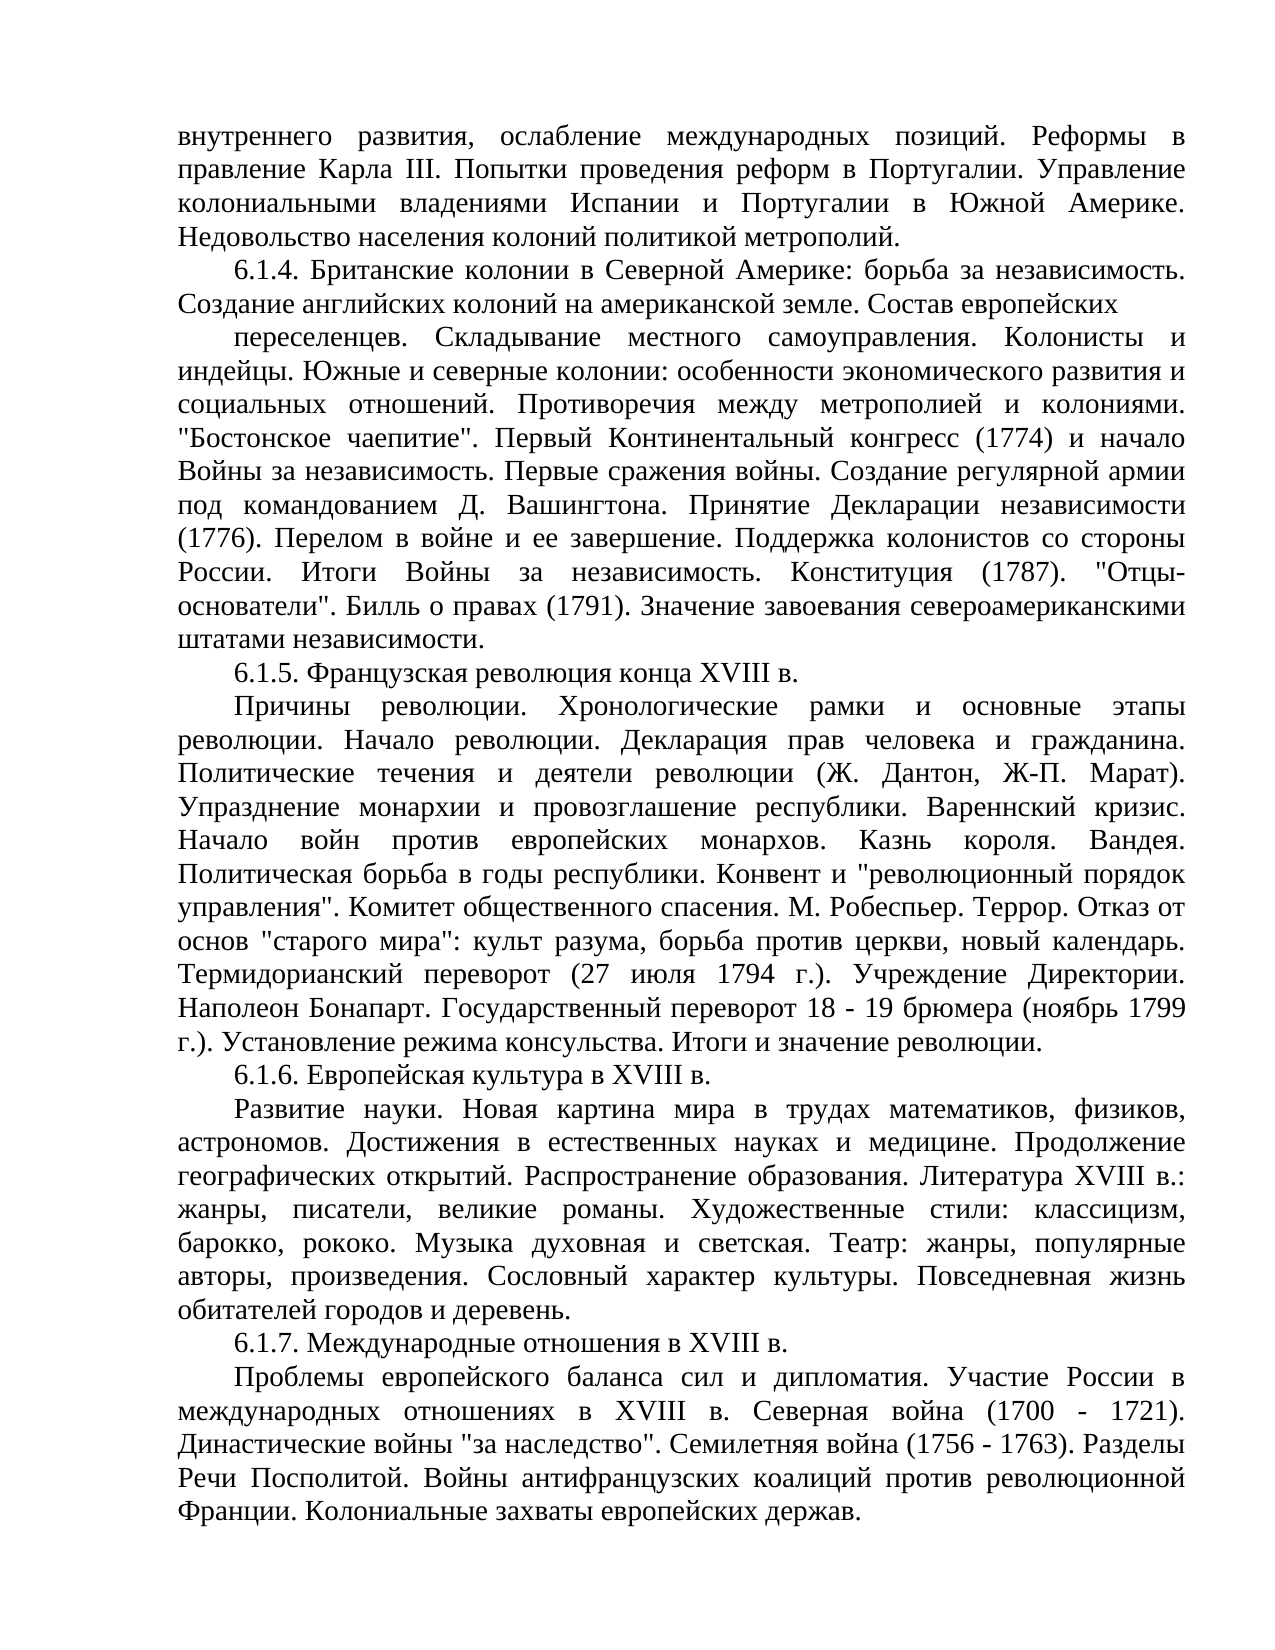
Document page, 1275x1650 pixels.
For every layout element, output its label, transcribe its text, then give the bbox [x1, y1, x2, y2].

text 6.1.5. Французская революция конца XVIII в. [177, 655, 1186, 688]
text 6.1.4. Британские колонии в Северной Америке: борьба за независимость. Создание английских колоний на американской земле. Состав европейских [177, 252, 1186, 319]
text переселенцев. Складывание местного самоуправления. Колонисты и индейцы. Южные и северные колонии: особенности экономического развития и социальных отношений. Противоречия между метрополией и колониями. "Бостонское чаепитие". Первый Континентальный конгресс (1774) и начало Войны за независимость. Первые сражения войны. Создание регулярной армии под командованием Д. Вашингтона. Принятие Декларации независимости (1776). Перелом в войне и ее завершение. Поддержка колонистов со стороны России. Итоги Войны за независимость. Конституция (1787). "Отцы-основатели". Билль о правах (1791). Значение завоевания североамериканскими штатами независимости. [177, 319, 1186, 655]
text Проблемы европейского баланса сил и дипломатия. Участие России в международных отношениях в XVIII в. Северная война (1700 - 1721). Династические войны "за наследство". Семилетняя война (1756 - 1763). Разделы Речи Посполитой. Войны антифранцузских коалиций против революционной Франции. Колониальные захваты европейских держав. [177, 1359, 1186, 1527]
text Развитие науки. Новая картина мира в трудах математиков, физиков, астрономов. Достижения в естественных науках и медицине. Продолжение географических открытий. Распространение образования. Литература XVIII в.: жанры, писатели, великие романы. Художественные стили: классицизм, барокко, рококо. Музыка духовная и светская. Театр: жанры, популярные авторы, произведения. Сословный характер культуры. Повседневная жизнь обитателей городов и деревень. [177, 1091, 1186, 1326]
text Причины революции. Хронологические рамки и основные этапы революции. Начало революции. Декларация прав человека и гражданина. Политические течения и деятели революции (Ж. Дантон, Ж-П. Марат). Упразднение монархии и провозглашение республики. Вареннский кризис. Начало войн против европейских монархов. Казнь короля. Вандея. Политическая борьба в годы республики. Конвент и "революционный порядок управления". Комитет общественного спасения. М. Робеспьер. Террор. Отказ от основ "старого мира": культ разума, борьба против церкви, новый календарь. Термидорианский переворот (27 июля 1794 г.). Учреждение Директории. Наполеон Бонапарт. Государственный переворот 18 - 19 брюмера (ноябрь 1799 г.). Установление режима консульства. Итоги и значение революции. [177, 688, 1186, 1057]
text 6.1.6. Европейская культура в XVIII в. [177, 1057, 1186, 1091]
text 6.1.7. Международные отношения в XVIII в. [177, 1326, 1186, 1359]
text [177, 118, 1186, 252]
